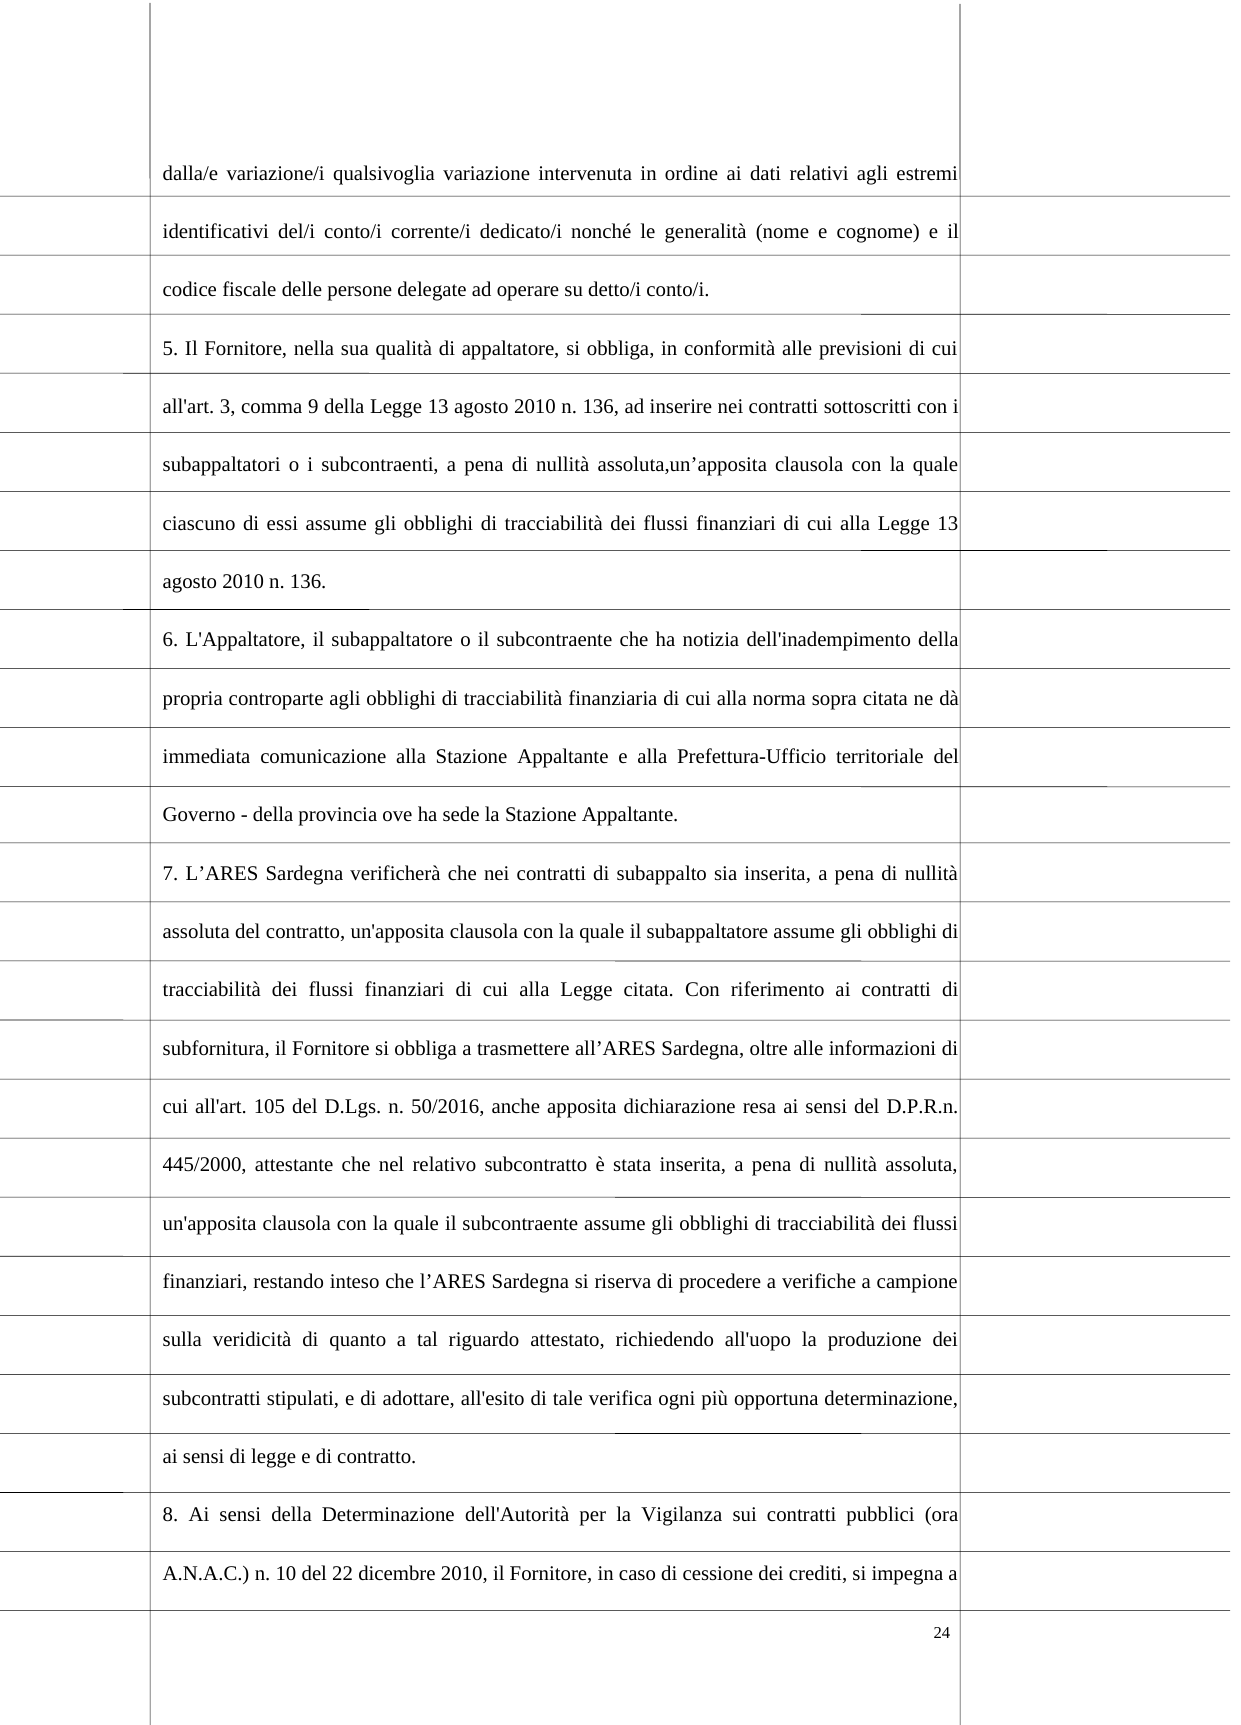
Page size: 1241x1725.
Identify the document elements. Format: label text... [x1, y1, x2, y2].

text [162, 1475, 960, 1592]
text 6. L'Appaltatore, il subappaltatore o il subcontraente che ha notizia dell'inadempimento della propria controparte agli obblighi di tracciabilità finanziaria di cui alla norma sopra citata ne dà immediata comunicazione alla Stazione Appaltante e alla Prefettura-Ufficio territoriale del Governo - della provincia ove ha sede la Stazione Appaltante. [162, 600, 960, 833]
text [162, 133, 960, 308]
text 5. Il Fornitore, nella sua qualità di appaltatore, si obbliga, in conformità alle previsioni di cui all'art. 3, comma 9 della Legge 13 agosto 2010 n. 136, ad inserire nei contratti sottoscritti con i subappaltatori o i subcontraenti, a pena di nullità assoluta,un’apposita clausola con la quale ciascuno di essi assume gli obblighi di tracciabilità dei flussi finanziari di cui alla Legge 13 agosto 2010 n. 136. [162, 308, 960, 600]
text 7. L’ARES Sardegna verificherà che nei contratti di subappalto sia inserita, a pena di nullità assoluta del contratto, un'apposita clausola con la quale il subappaltatore assume gli obblighi di tracciabilità dei flussi finanziari di cui alla Legge citata. Con riferimento ai contratti di subfornitura, il Fornitore si obbliga a trasmettere all’ARES Sardegna, oltre alle informazioni di cui all'art. 105 del D.Lgs. n. 50/2016, anche apposita dichiarazione resa ai sensi del D.P.R.n. 445/2000, attestante che nel relativo subcontratto è stata inserita, a pena di nullità assoluta, un'apposita clausola con la quale il subcontraente assume gli obblighi di tracciabilità dei flussi finanziari, restando inteso che l’ARES Sardegna si riserva di procedere a verifiche a campione sulla veridicità di quanto a tal riguardo attestato, richiedendo all'uopo la produzione dei subcontratti stipulati, e di adottare, all'esito di tale verifica ogni più opportuna determinazione, ai sensi di legge e di contratto. [162, 833, 960, 1475]
